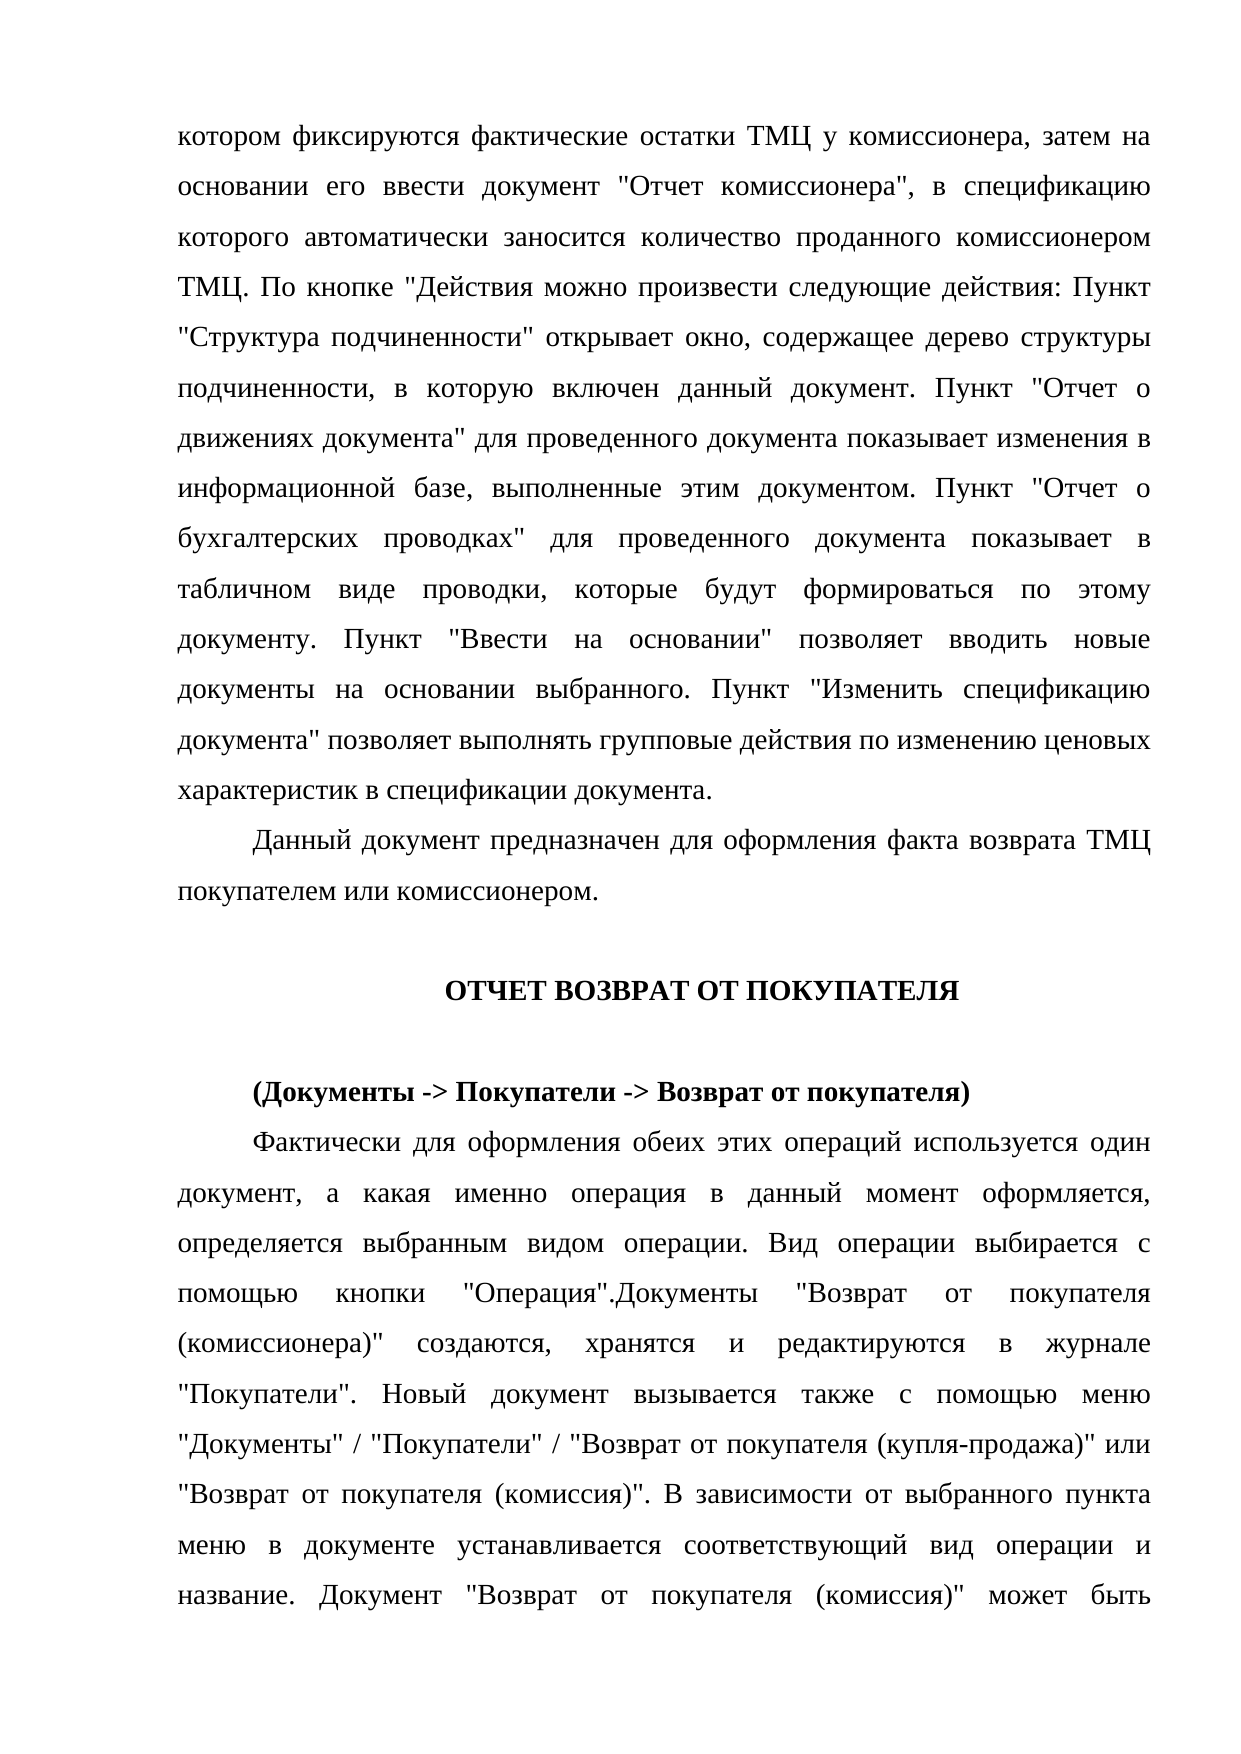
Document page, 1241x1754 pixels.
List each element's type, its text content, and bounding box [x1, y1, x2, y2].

text ОТЧЕТ ВОЗВРАТ ОТ ПОКУПАТЕЛЯ [177, 973, 1152, 1007]
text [177, 118, 1152, 806]
text Данный документ предназначен для оформления факта возврата ТМЦ покупателем или комиссионером. [177, 822, 1152, 906]
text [177, 1124, 1152, 1611]
text (Документы -> Покупатели -> Возврат от покупателя) [177, 1074, 1152, 1108]
